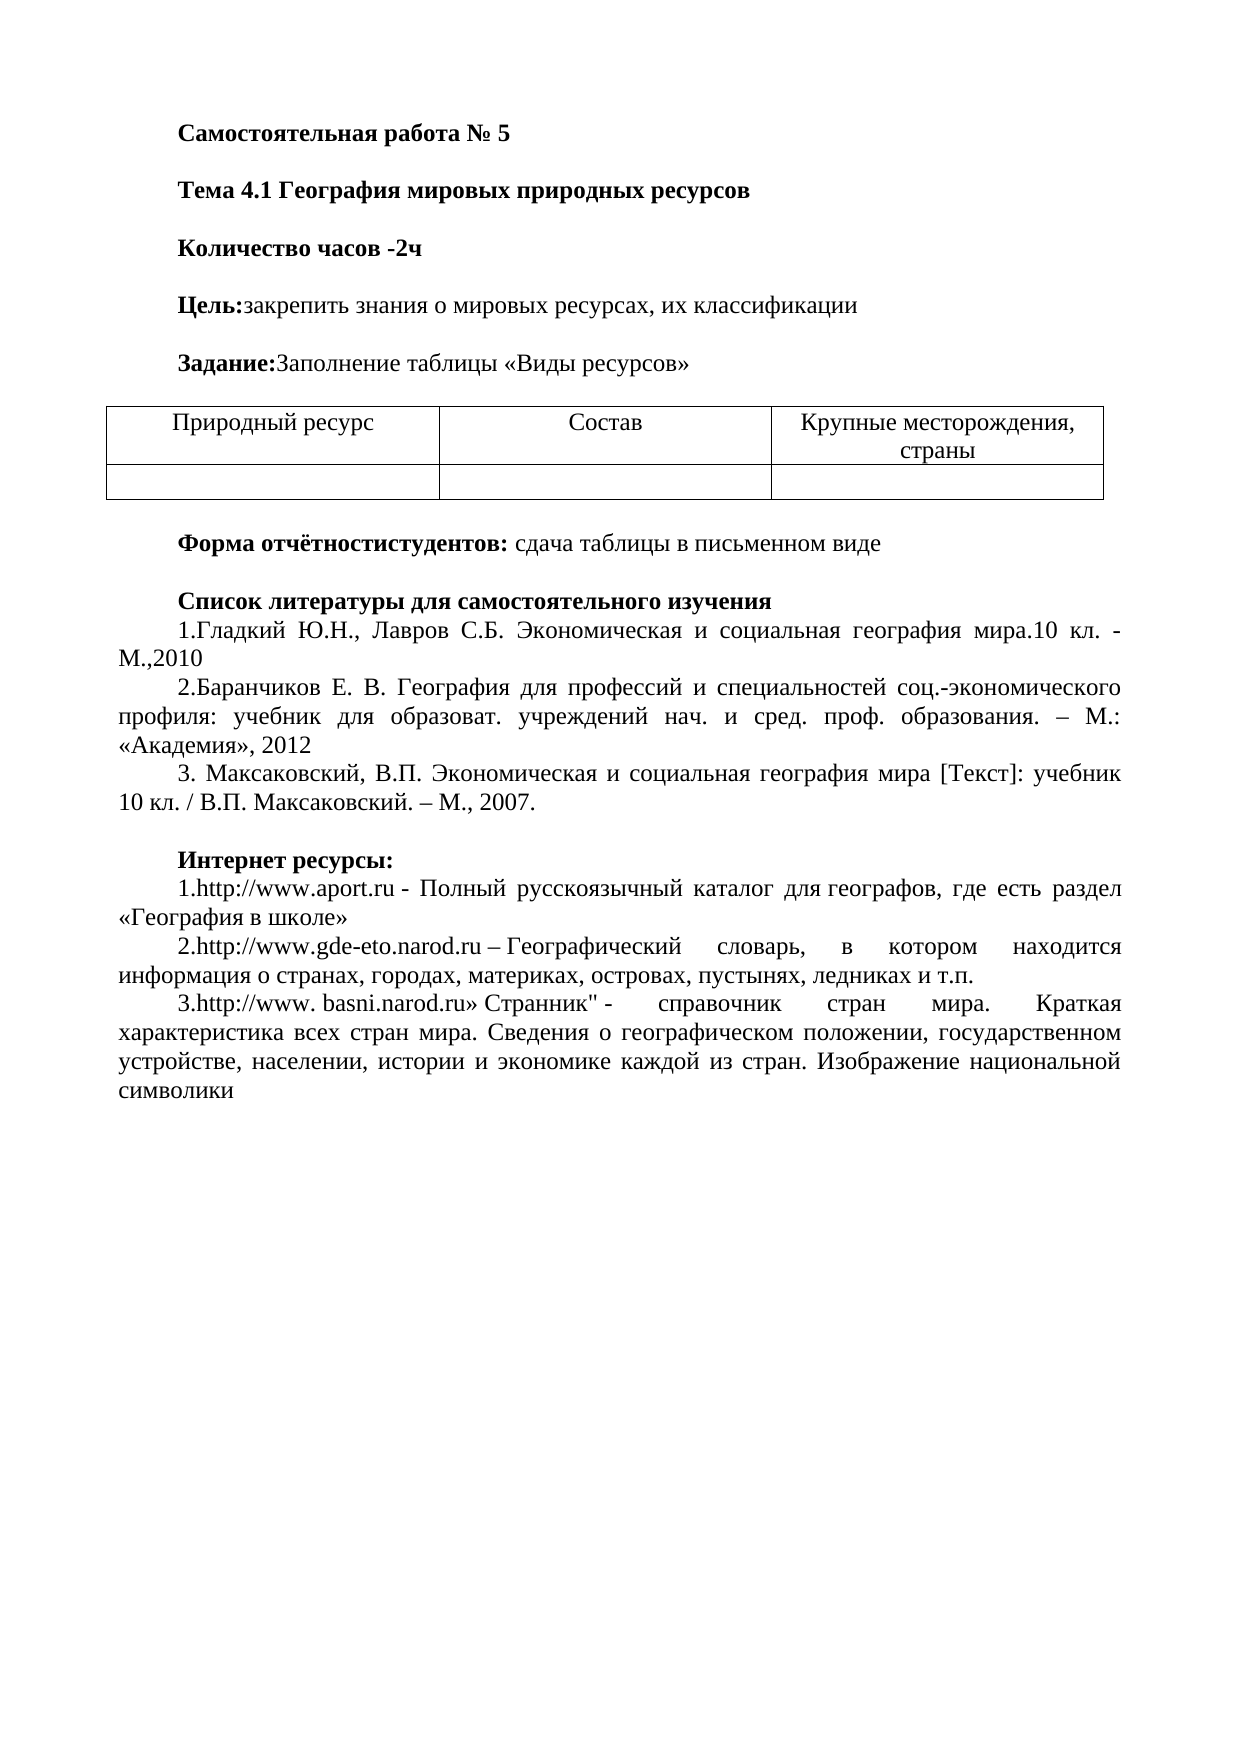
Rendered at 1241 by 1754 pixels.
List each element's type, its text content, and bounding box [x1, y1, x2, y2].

text 1.Гладкий Ю.Н., Лавров С.Б. Экономическая и социальная география мира.10 кл. -М.,2010 [118, 615, 1122, 672]
text Тема 4.1 География мировых природных ресурсов [118, 176, 1122, 204]
table_header Состав [440, 407, 771, 464]
table_cell [440, 465, 771, 499]
text 2.Баранчиков Е. В. География для профессий и специальностей соц.-экономического профиля: учебник для образоват. учреждений нач. и сред. проф. образования. – М.: «Академия», 2012 [118, 672, 1122, 758]
text Список литературы для самостоятельного изучения [118, 586, 1122, 615]
table_cell [107, 465, 439, 499]
table_header Природный ресурс [107, 407, 439, 464]
text Самостоятельная работа № 5 [118, 118, 1122, 147]
text 2.http://www.gde-eto.narod.ru – Географический словарь, в котором находится информация о странах, городах, материках, островах, пустынях, ледниках и т.п. [118, 931, 1122, 988]
text Интернет ресурсы: [118, 845, 1122, 873]
text 1.http://www.aport.ru - Полный русскоязычный каталог для географов, где есть раздел «География в школе» [118, 873, 1122, 931]
table_header Крупные месторождения, страны [772, 407, 1103, 464]
text Количество часов -2ч [118, 233, 1122, 262]
text Задание:Заполнение таблицы «Виды ресурсов» [118, 348, 1122, 377]
table_cell [772, 465, 1103, 499]
text Цель:закрепить знания о мировых ресурсах, их классификации [118, 291, 1122, 319]
text 3.http://www. basni.narod.ru» Странник" - справочник стран мира. Краткая характеристика всех стран мира. Сведения о географическом положении, государственном устройстве, населении, истории и экономике каждой из стран. Изображение национальной символики [118, 988, 1122, 1103]
text 3. Максаковский, В.П. Экономическая и социальная география мира [Текст]: учебник 10 кл. / В.П. Максаковский. – М., 2007. [118, 758, 1122, 816]
text Форма отчётностистудентов: сдача таблицы в письменном виде [118, 528, 1122, 557]
